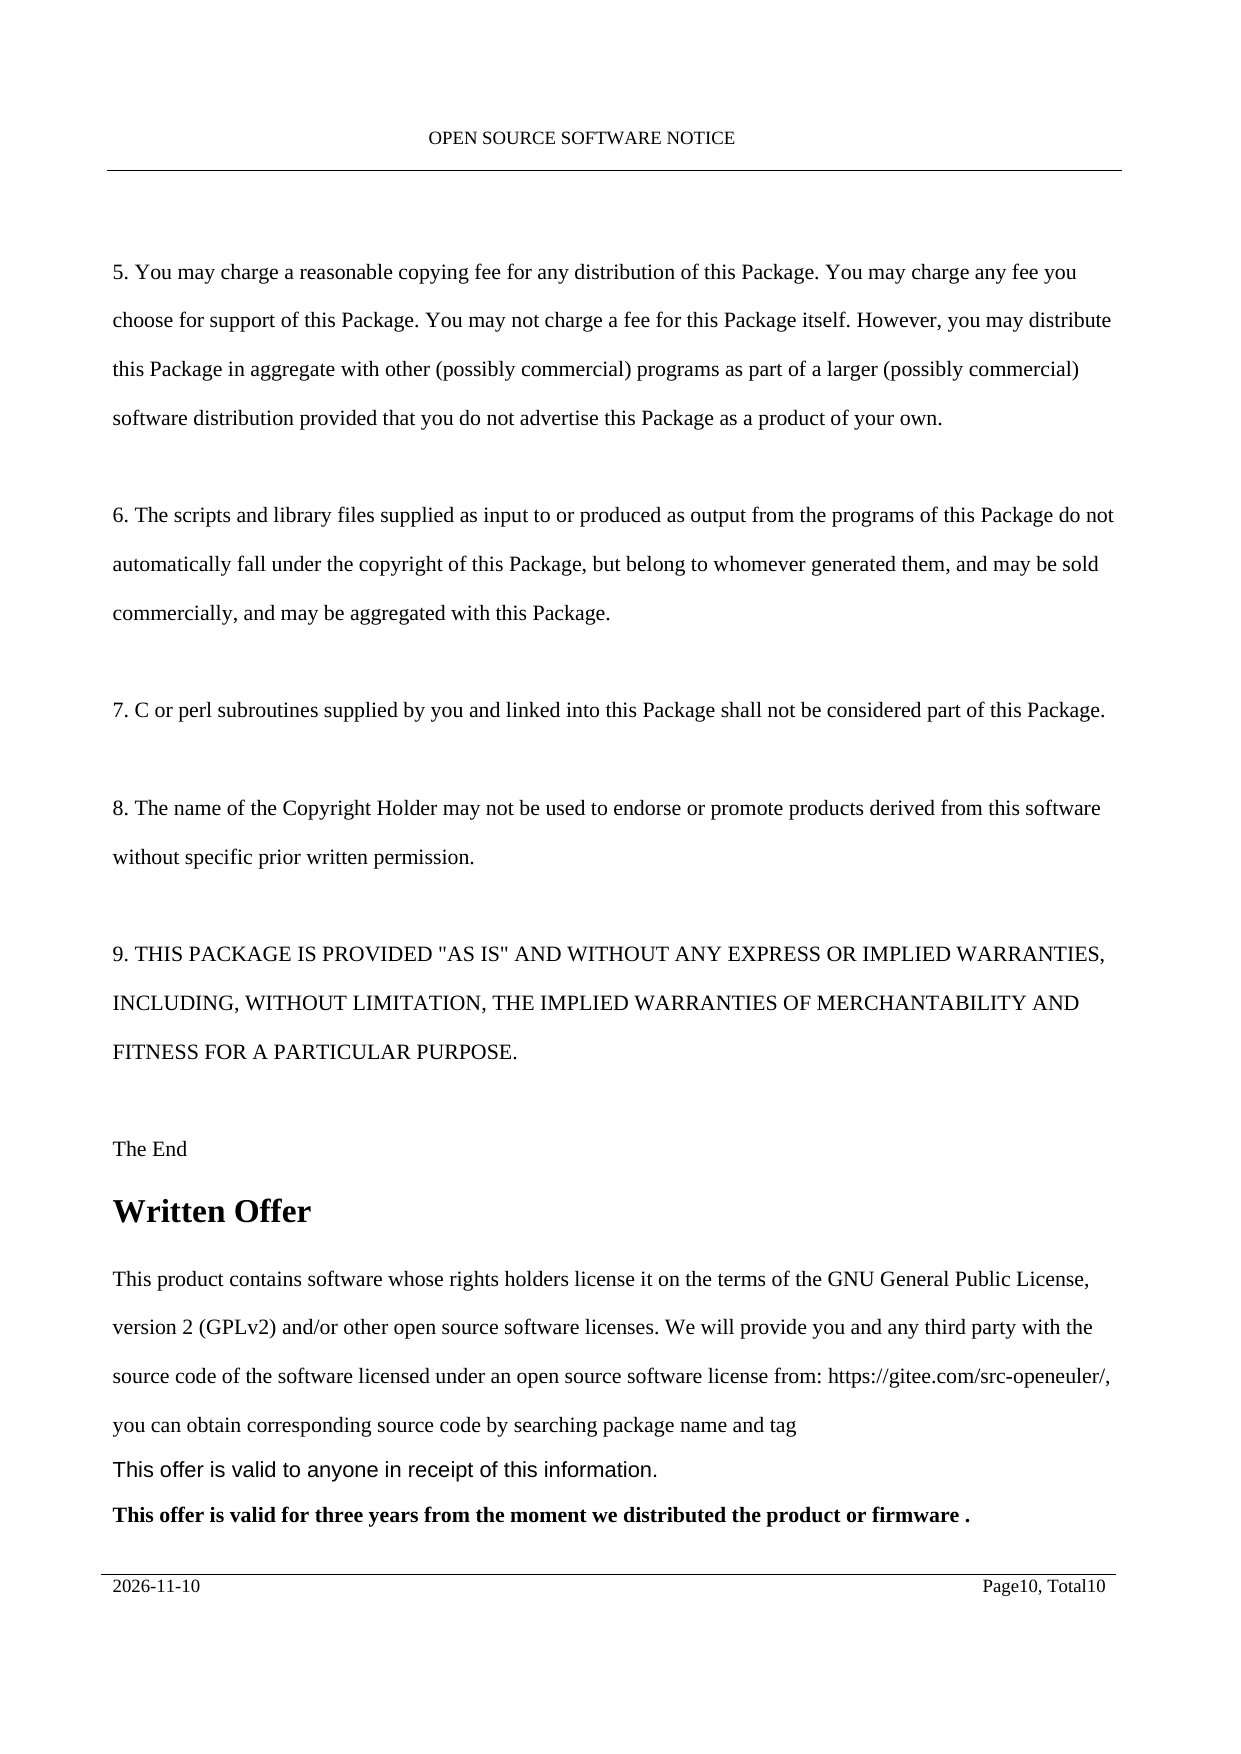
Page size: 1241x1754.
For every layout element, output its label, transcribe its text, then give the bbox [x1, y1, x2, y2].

text This offer is valid to anyone in receipt of this information. [112, 1453, 1128, 1486]
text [112, 206, 1128, 1165]
text This product contains software whose rights holders license it on the terms of the GNU General Public License, version 2 (GPLv2) and/or other open source software licenses. We will provide you and any third party with the source code of the software licensed under an open source software license from: https://gitee.com/src-openeuler/, you can obtain corresponding source code by searching package name and tag [112, 1262, 1128, 1441]
text This offer is valid for three years from the moment we distributed the product or firmware . [112, 1498, 1128, 1531]
text Written Offer [112, 1178, 1128, 1243]
